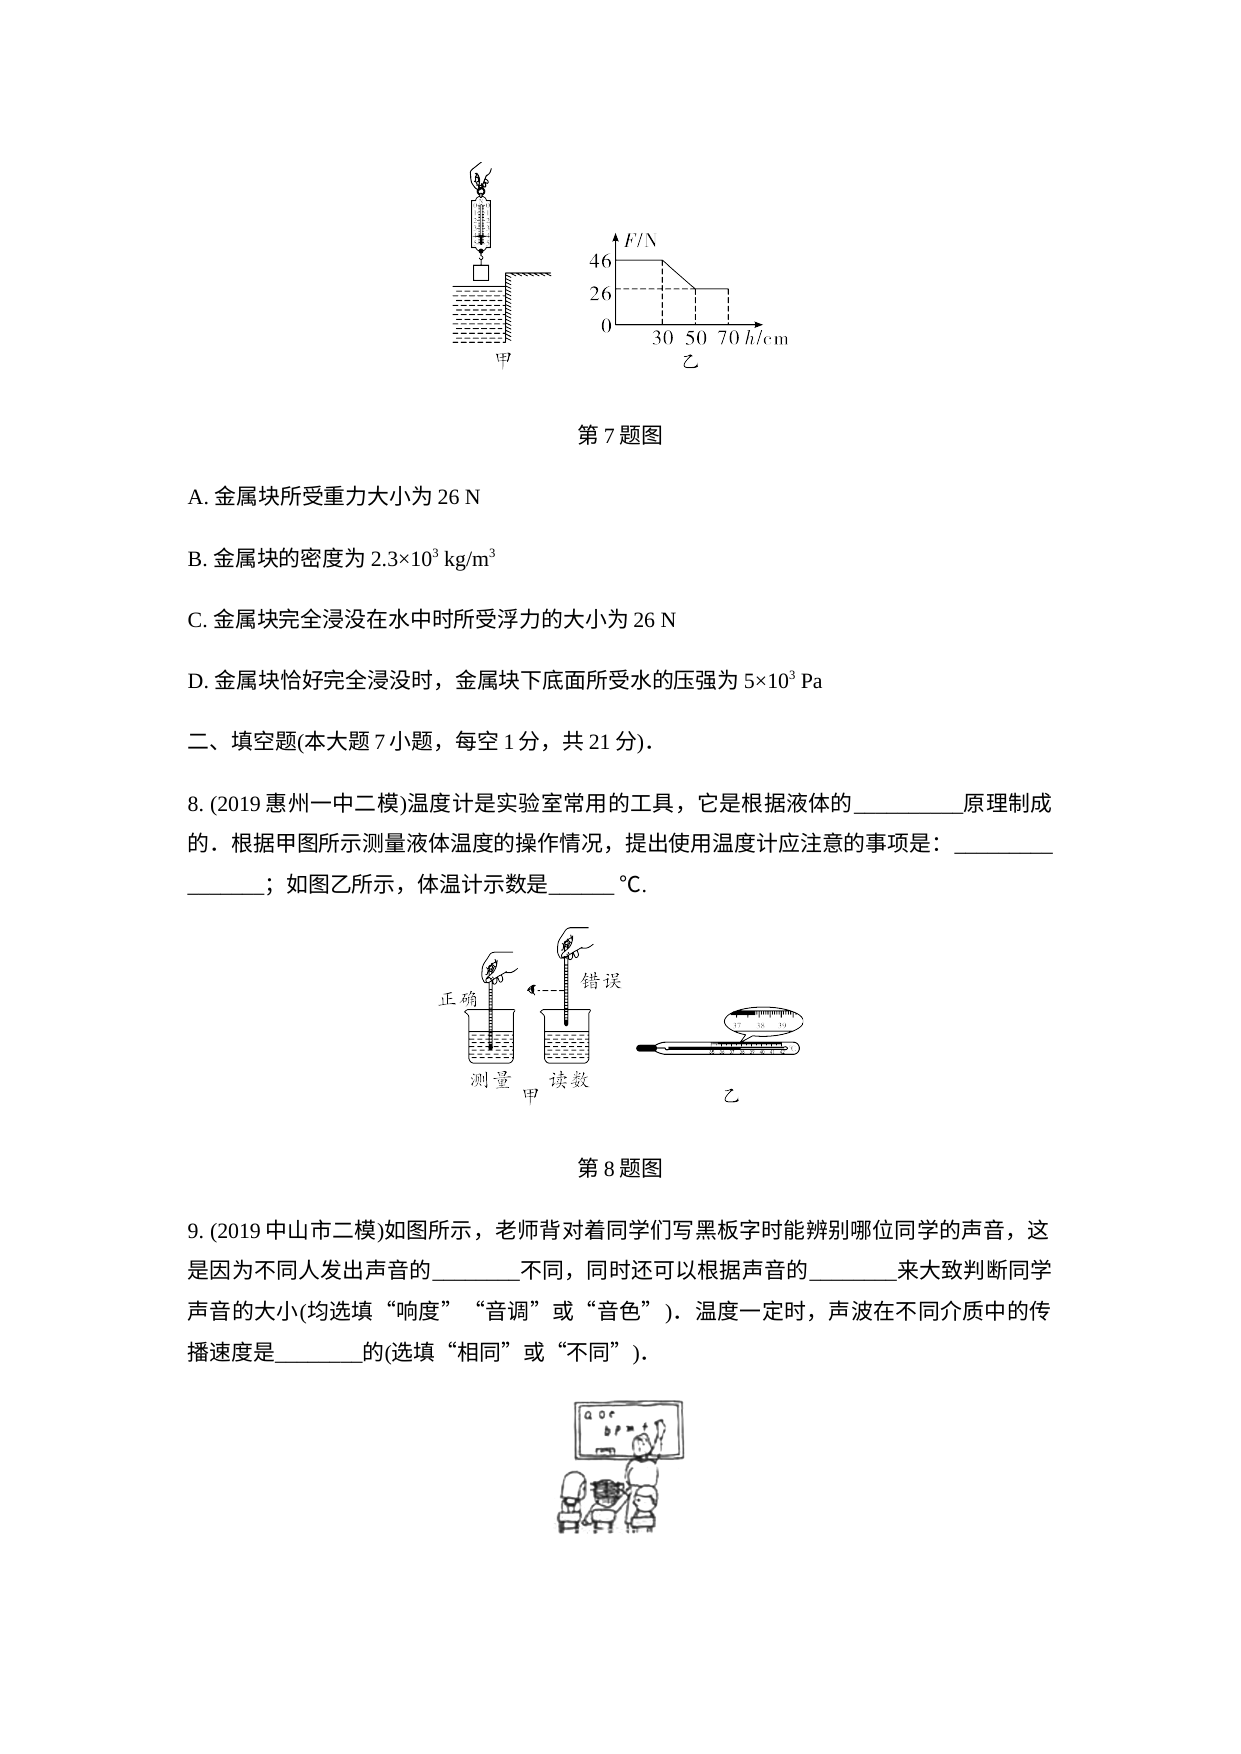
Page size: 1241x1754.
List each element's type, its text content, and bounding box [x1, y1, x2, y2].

picture [437, 927, 804, 1106]
text 第8题图 [187, 1151, 1053, 1183]
text A. 金属块所受重力大小为26 N [187, 479, 1053, 511]
text 二、填空题(本大题7小题，每空1分，共21分)． [187, 724, 1053, 756]
text 8. (2019惠州一中二模)温度计是实验室常用的工具，它是根据液体的__________原理制成的．根据甲图所示测量液体温度的操作情况，提出使用温度计应注意的事项是：________________；如图乙所示，体温计示数是______ ℃. [187, 785, 1053, 899]
text C. 金属块完全浸没在水中时所受浮力的大小为26 N [187, 601, 1053, 634]
text 9. (2019中山市二模)如图所示，老师背对着同学们写黑板字时能辨别哪位同学的声音，这是因为不同人发出声音的________不同，同时还可以根据声音的________来大致判断同学声音的大小(均选填“响度”“音调”或“音色”)．温度一定时，声波在不同介质中的传播速度是________的(选填“相同”或“不同”)． [187, 1212, 1053, 1367]
text 第7题图 [187, 418, 1053, 450]
text B. 金属块的密度为2.3×103 kg/m3 [187, 540, 1053, 573]
text D. 金属块恰好完全浸没时，金属块下底面所受水的压强为5×103 Pa [187, 663, 1053, 695]
picture [452, 162, 788, 370]
picture [553, 1395, 688, 1535]
